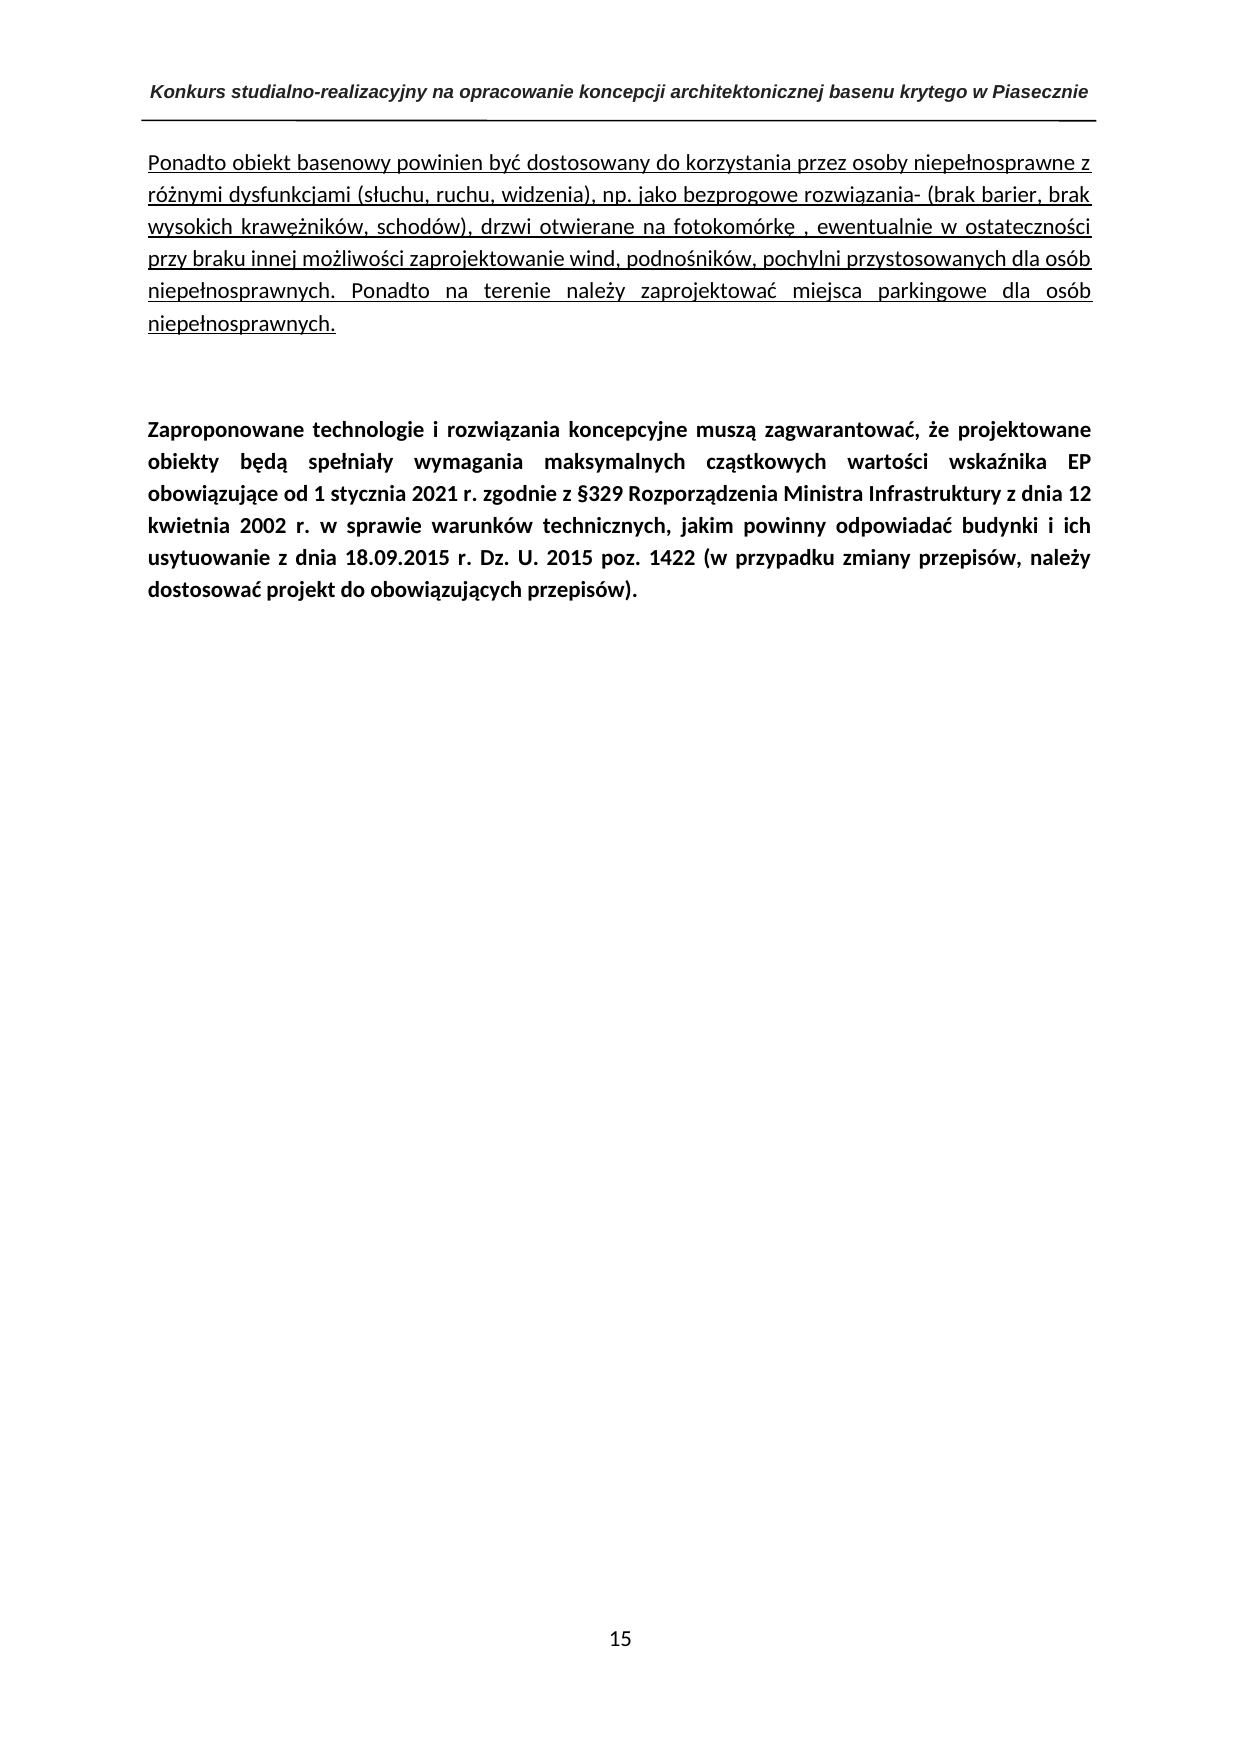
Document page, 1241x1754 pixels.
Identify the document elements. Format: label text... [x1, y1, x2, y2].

text Ponadto obiekt basenowy powinien być dostosowany do korzystania przez osoby niepełnosprawne z różnymi dysfunkcjami (słuchu, ruchu, widzenia), np. jako bezprogowe rozwiązania- (brak barier, brak wysokich krawężników, schodów), drzwi otwierane na fotokomórkę , ewentualnie w ostateczności przy braku innej możliwości zaprojektowanie wind, podnośników, pochylni przystosowanych dla osób niepełnosprawnych. Ponadto na terenie należy zaprojektować miejsca parkingowe dla osób niepełnosprawnych. [148, 302, 1092, 337]
text Zaproponowane technologie i rozwiązania koncepcyjne muszą zagwarantować, że projektowane obiekty będą spełniały wymagania maksymalnych cząstkowych wartości wskaźnika EP obowiązujące od 1 stycznia 2021 r. zgodnie z §329 Rozporządzenia Ministra Infrastruktury z dnia 12 kwietnia 2002 r. w sprawie warunków technicznych, jakim powinny odpowiadać budynki i ich usytuowanie z dnia 18.09.2015 r. Dz. U. 2015 poz. 1422 (w przypadku zmiany przepisów, należy dostosować projekt do obowiązujących przepisów). [148, 415, 1092, 604]
